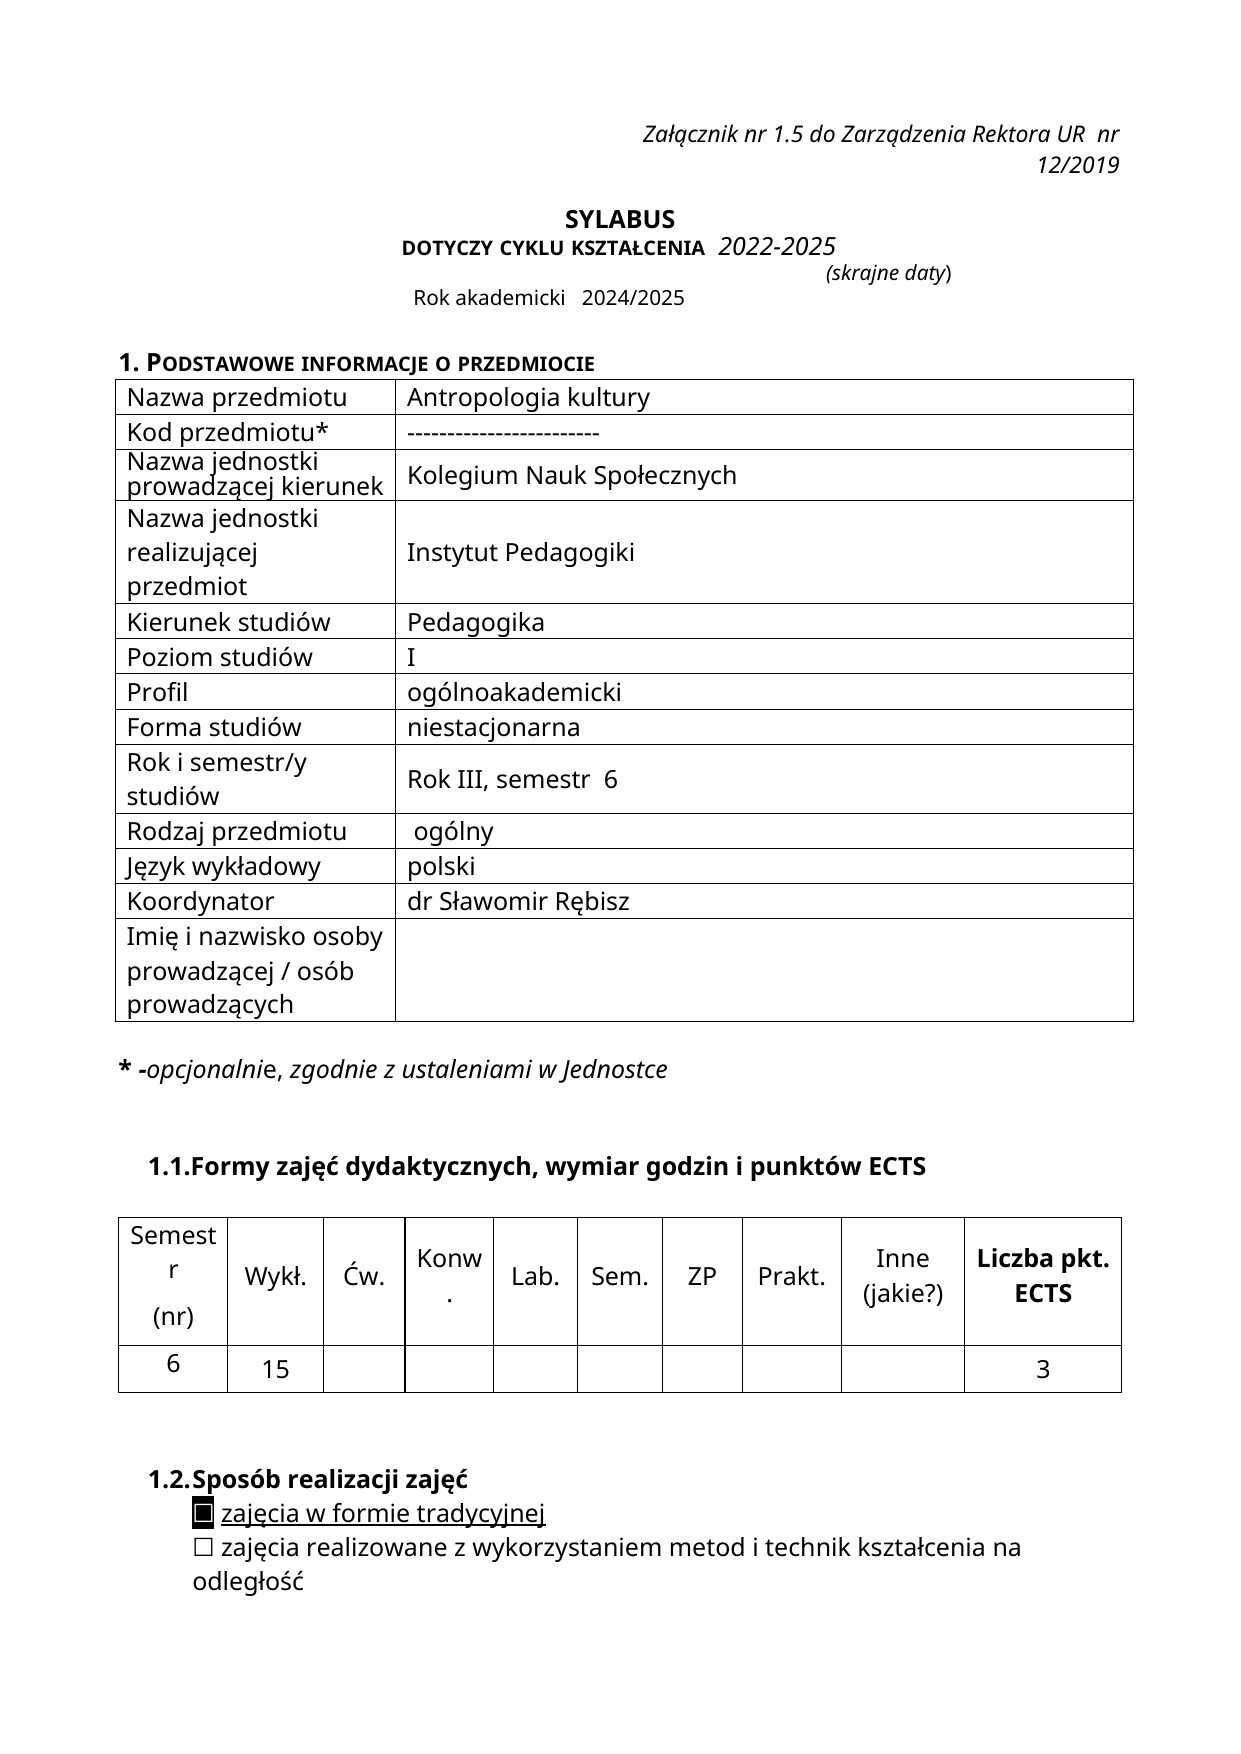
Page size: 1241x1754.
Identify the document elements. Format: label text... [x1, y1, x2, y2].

table_cell [406, 1346, 493, 1392]
table_cell Rodzaj przedmiotu [116, 814, 395, 848]
table_cell niestacjonarna [396, 710, 1133, 743]
text 1.1.Formy zajęć dydaktycznych, wymiar godzin i punktów ECTS [148, 1149, 1122, 1183]
table_cell polski [396, 849, 1133, 883]
table_header Konw. [406, 1218, 493, 1345]
table_cell ------------------------ [396, 415, 1133, 449]
table_cell Język wykładowy [116, 849, 395, 883]
table_cell [842, 1346, 964, 1392]
table_header Inne (jakie?) [842, 1218, 964, 1345]
table_cell Kierunek studiów [116, 604, 395, 638]
text ☐ zajęcia realizowane z wykorzystaniem metod i technik kształcenia na odległość [192, 1529, 1122, 1598]
table_cell Forma studiów [116, 710, 395, 743]
text * -opcjonalnie, zgodnie z ustaleniami w Jednostce [118, 1051, 1122, 1086]
text Załącznik nr 1.5 do Zarządzenia Rektora UR nr 12/2019 [118, 118, 1122, 181]
text SYLABUS [118, 201, 1122, 236]
table_cell 15 [228, 1346, 323, 1392]
table_cell [396, 919, 1133, 1021]
table_header Nazwa przedmiotu [116, 380, 395, 414]
table_cell Rok III, semestr 6 [396, 745, 1133, 813]
table_header Ćw. [324, 1218, 404, 1345]
table_cell 3 [965, 1346, 1121, 1392]
table_cell [494, 1346, 577, 1392]
table_cell I [396, 639, 1133, 673]
table_cell Koordynator [116, 884, 395, 918]
table_cell Rok i semestr/y studiów [116, 745, 395, 813]
text 1.2. Sposób realizacji zajęć [148, 1461, 1122, 1496]
table_header Wykł. [228, 1218, 323, 1345]
table_header Sem. [578, 1218, 662, 1345]
table_cell Imię i nazwisko osoby prowadzącej / osób prowadzących [116, 919, 395, 1021]
table_cell [743, 1346, 841, 1392]
table_cell Profil [116, 674, 395, 708]
table_cell Nazwa jednostki prowadzącej kierunek [116, 450, 395, 500]
table_header Semestr (nr) [119, 1218, 227, 1345]
table_header Prakt. [743, 1218, 841, 1345]
table_cell [324, 1346, 404, 1392]
text Rok akademicki 2024/2025 [118, 286, 1122, 311]
table_header ZP [663, 1218, 742, 1345]
text dotyczy cyklu kształcenia 2022-2025 [118, 236, 1122, 261]
table_cell 6 [119, 1346, 227, 1392]
text 1. Podstawowe informacje o przedmiocie [118, 344, 1122, 379]
table_cell Kod przedmiotu* [116, 415, 395, 449]
table_cell [578, 1346, 662, 1392]
table_header Antropologia kultury [396, 380, 1133, 414]
table_header Liczba pkt. ECTS [965, 1218, 1121, 1345]
table_cell Nazwa jednostki realizującej przedmiot [116, 501, 395, 603]
table_cell Kolegium Nauk Społecznych [396, 450, 1133, 500]
table_cell ogólny [396, 814, 1133, 848]
table_cell dr Sławomir Rębisz [396, 884, 1133, 918]
table_cell Instytut Pedagogiki [396, 501, 1133, 603]
table_cell Poziom studiów [116, 639, 395, 673]
table_cell [663, 1346, 742, 1392]
table_cell Pedagogika [396, 604, 1133, 638]
text (skrajne daty) [118, 261, 1122, 286]
table_header Lab. [494, 1218, 577, 1345]
table_cell ogólnoakademicki [396, 674, 1133, 708]
text ☐ zajęcia w formie tradycyjnej [214, 1496, 1122, 1529]
